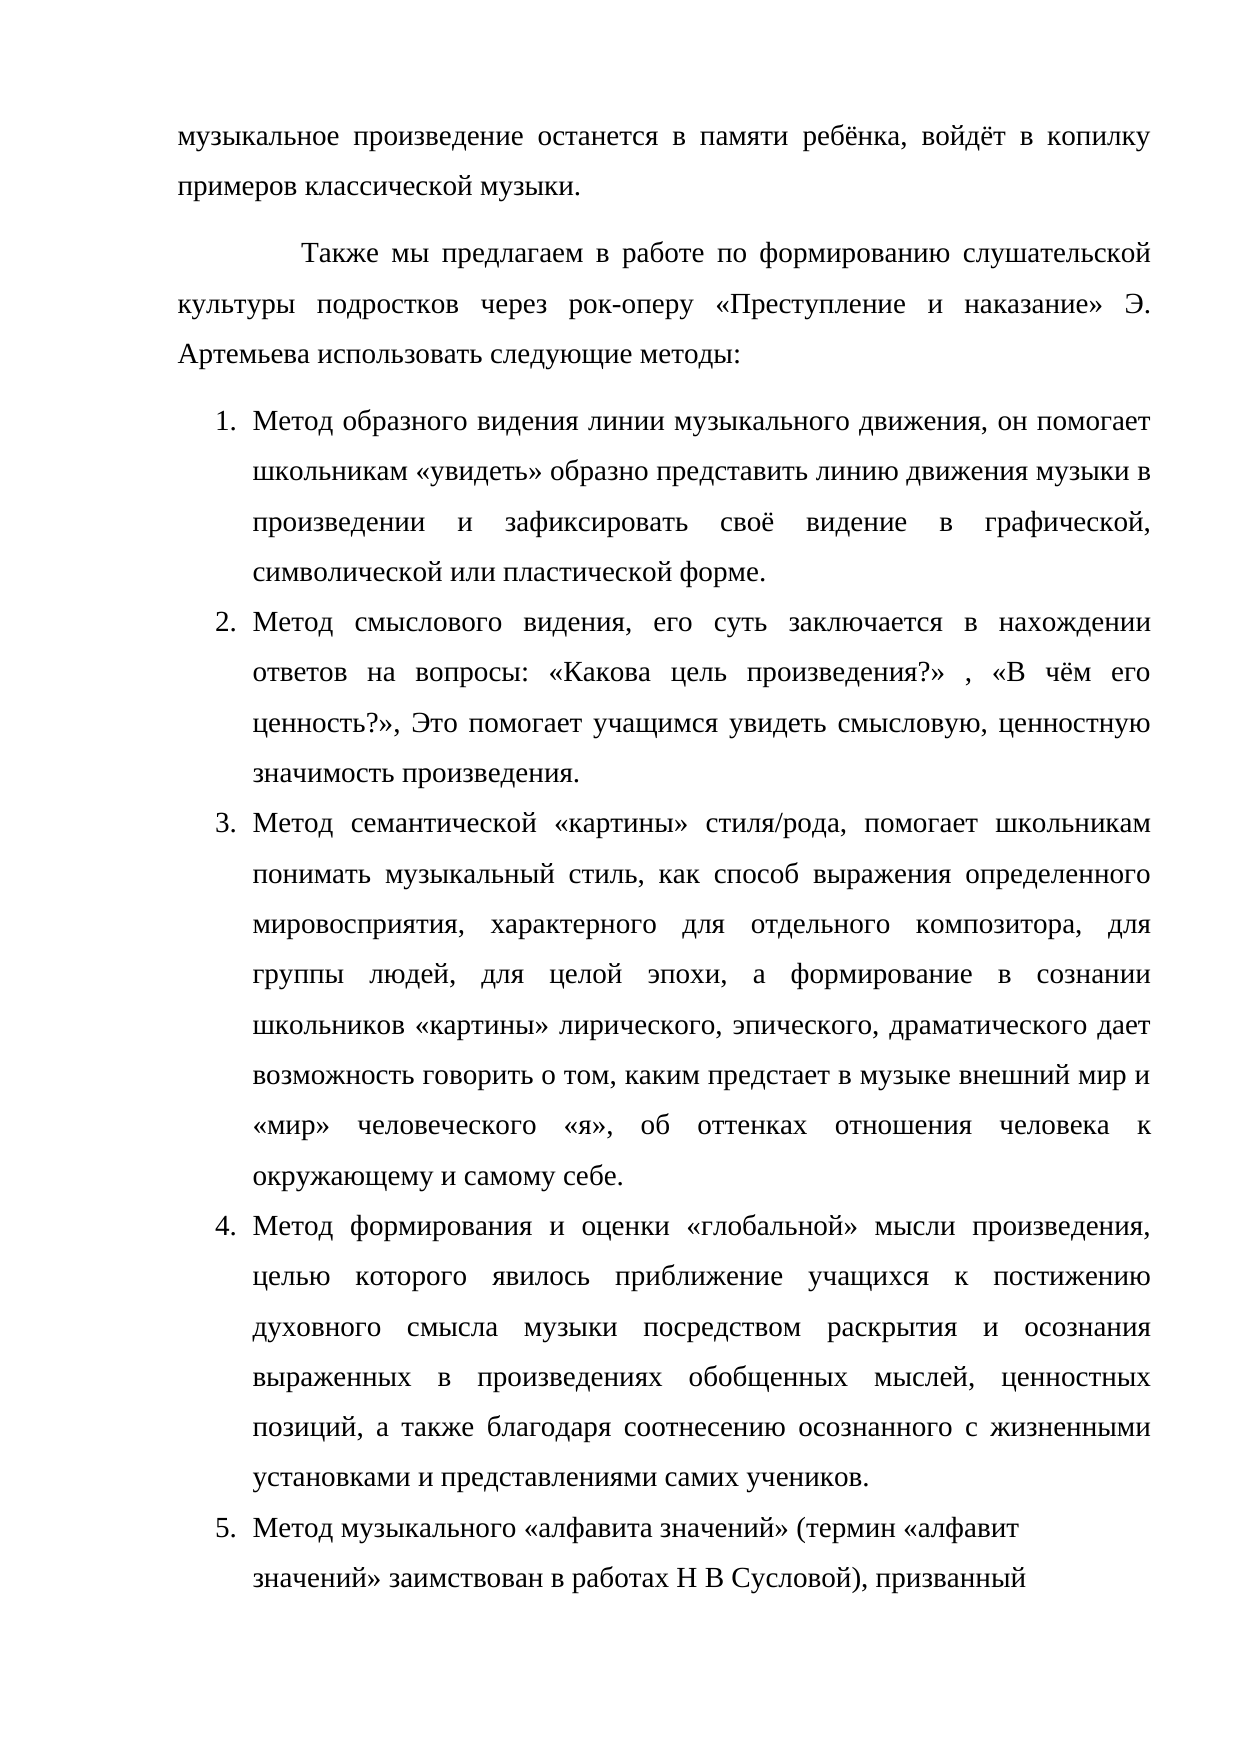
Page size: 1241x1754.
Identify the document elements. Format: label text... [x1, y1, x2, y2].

list Метод образного видения линии музыкального движения, он помогает школьникам «увидеть» образно представить линию движения музыки в произведении и зафиксировать своё видение в графической, символической или пластической форме. [215, 403, 1152, 587]
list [215, 1510, 1152, 1594]
list Метод формирования и оценки «глобальной» мысли произведения, целью которого явилось приближение учащихся к постижению духовного смысла музыки посредством раскрытия и осознания выраженных в произведениях обобщенных мыслей, ценностных позиций, а также благодаря соотнесению осознанного с жизненными установками и представлениями самих учеников. [215, 1208, 1152, 1493]
text Также мы предлагаем в работе по формированию слушательской культуры подростков через рок-оперу «Преступление и наказание» Э. Артемьева использовать следующие методы: [177, 235, 1152, 369]
list Метод семантической «картины» стиля/рода, помогает школьникам понимать музыкальный стиль, как способ выражения определенного мировосприятия, характерного для отдельного композитора, для группы людей, для целой эпохи, а формирование в сознании школьников «картины» лирического, эпического, драматического дает возможность говорить о том, каким предстает в музыке внешний мир и «мир» человеческого «я», об оттенках отношения человека к окружающему и самому себе. [215, 806, 1152, 1191]
list Метод смыслового видения, его суть заключается в нахождении ответов на вопросы: «Какова цель произведения?» , «В чём его ценность?», Это помогает учащимся увидеть смысловую, ценностную значимость произведения. [215, 604, 1152, 789]
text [177, 118, 1152, 202]
